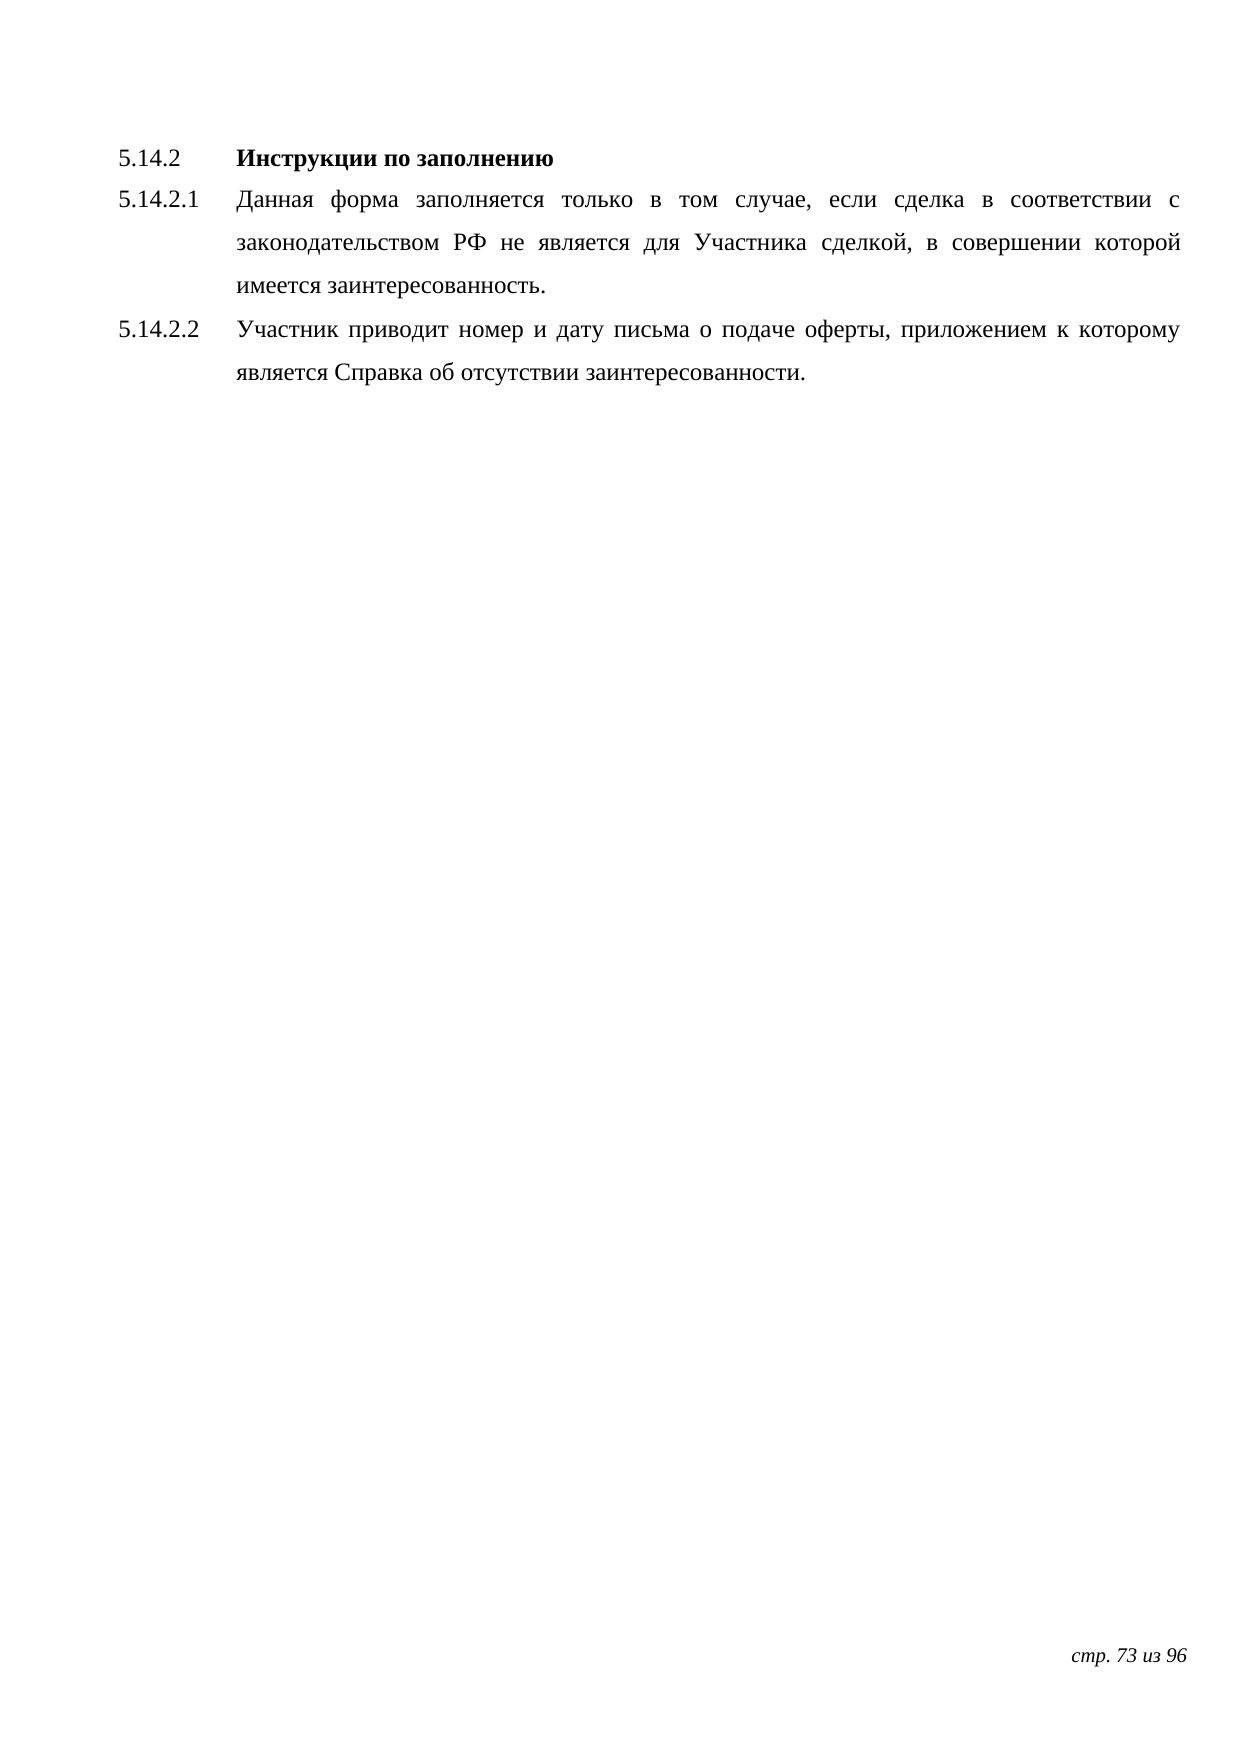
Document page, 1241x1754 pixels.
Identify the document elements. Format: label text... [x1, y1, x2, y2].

list Данная форма заполняется только в том случае, если сделка в соответствии с законодательством РФ не является для Участника сделкой, в совершении которой имеется заинтересованность. [118, 184, 1181, 299]
list Инструкции по заполнению [118, 143, 1181, 172]
list Участник приводит номер и дату письма о подаче оферты, приложением к которому является Справка об отсутствии заинтересованности. [118, 314, 1181, 386]
